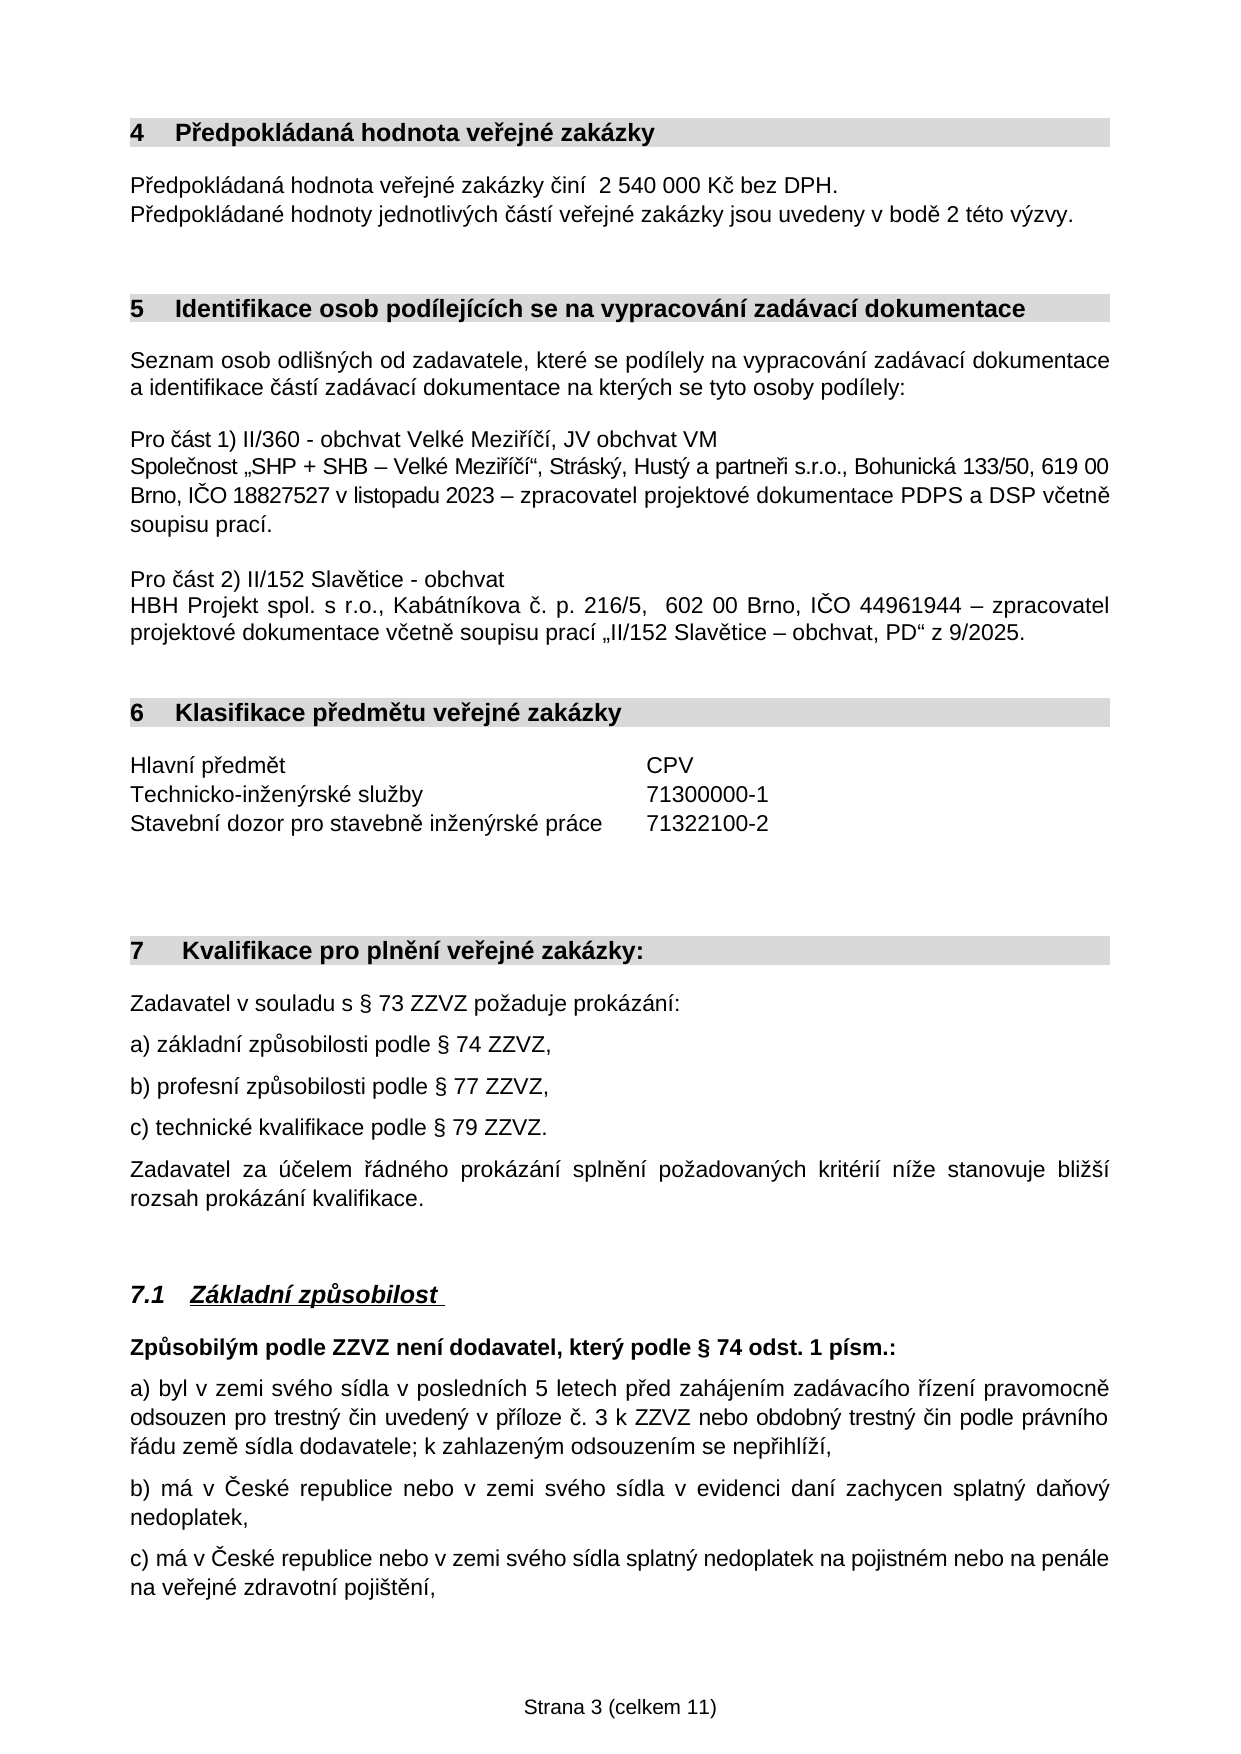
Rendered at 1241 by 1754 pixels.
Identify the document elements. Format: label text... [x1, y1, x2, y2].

text a) byl v zemi svého sídla v posledních 5 letech před zahájením zadávacího řízení pravomocně odsouzen pro trestný čin uvedený v příloze č. 3 k ZZVZ nebo obdobný trestný čin podle právního řádu země sídla dodavatele; k zahlazeným odsouzením se nepřihlíží, [130, 1375, 1110, 1460]
text Pro část 2) II/152 Slavětice - obchvat [130, 566, 1110, 592]
subtitle Kvalifikace pro plnění veřejné zakázky: [130, 936, 1110, 965]
subtitle Identifikace osob podílejících se na vypracování zadávací dokumentace [130, 294, 1110, 322]
text Stavební dozor pro stavebně inženýrské práce 71322100-2 [130, 809, 1110, 836]
text Zadavatel v souladu s § 73 ZZVZ požaduje prokázání: [130, 990, 1110, 1016]
text Předpokládané hodnoty jednotlivých částí veřejné zakázky jsou uvedeny v bodě 2 této výzvy. [130, 201, 1110, 227]
text c) má v České republice nebo v zemi svého sídla splatný nedoplatek na pojistném nebo na penále na veřejné zdravotní pojištění, [130, 1545, 1110, 1601]
subtitle Základní způsobilost [130, 1280, 1110, 1309]
text Předpokládaná hodnota veřejné zakázky činí 2 540 000 Kč bez DPH. [130, 172, 1110, 198]
text Technicko-inženýrské služby 71300000-1 [130, 781, 1110, 807]
text Způsobilým podle ZZVZ není dodavatel, který podle § 74 odst. 1 písm.: [130, 1334, 1110, 1360]
text b) profesní způsobilosti podle § 77 ZZVZ, [130, 1073, 1110, 1099]
subtitle Klasifikace předmětu veřejné zakázky [130, 698, 1110, 727]
text c) technické kvalifikace podle § 79 ZZVZ. [130, 1114, 1110, 1141]
text Pro část 1) II/360 - obchvat Velké Meziříčí, JV obchvat VM [130, 426, 1110, 453]
text b) má v České republice nebo v zemi svého sídla v evidenci daní zachycen splatný daňový nedoplatek, [130, 1475, 1110, 1530]
subtitle Předpokládaná hodnota veřejné zakázky [130, 118, 1110, 147]
text Hlavní předmět CPV [130, 752, 1110, 778]
title Seznam osob odlišných od zadavatele, které se podílely na vypracování zadávací dokumentace a identifikace částí zadávací dokumentace na kterých se tyto osoby podílely: [130, 347, 1110, 400]
text Společnost „SHP + SHB – Velké Meziříčí“, Stráský, Hustý a partneři s.r.o., Bohunická 133/50, 619 00 Brno, IČO 18827527 v listopadu 2023 – zpracovatel projektové dokumentace PDPS a DSP včetně soupisu prací. [130, 453, 1110, 537]
text a) základní způsobilosti podle § 74 ZZVZ, [130, 1031, 1110, 1058]
title HBH Projekt spol. s r.o., Kabátníkova č. p. 216/5, 602 00 Brno, IČO 44961944 – zpracovatel projektové dokumentace včetně soupisu prací „II/152 Slavětice – obchvat, PD“ z 9/2025. [130, 592, 1110, 645]
text Zadavatel za účelem řádného prokázání splnění požadovaných kritérií níže stanovuje bližší rozsah prokázání kvalifikace. [130, 1156, 1110, 1211]
